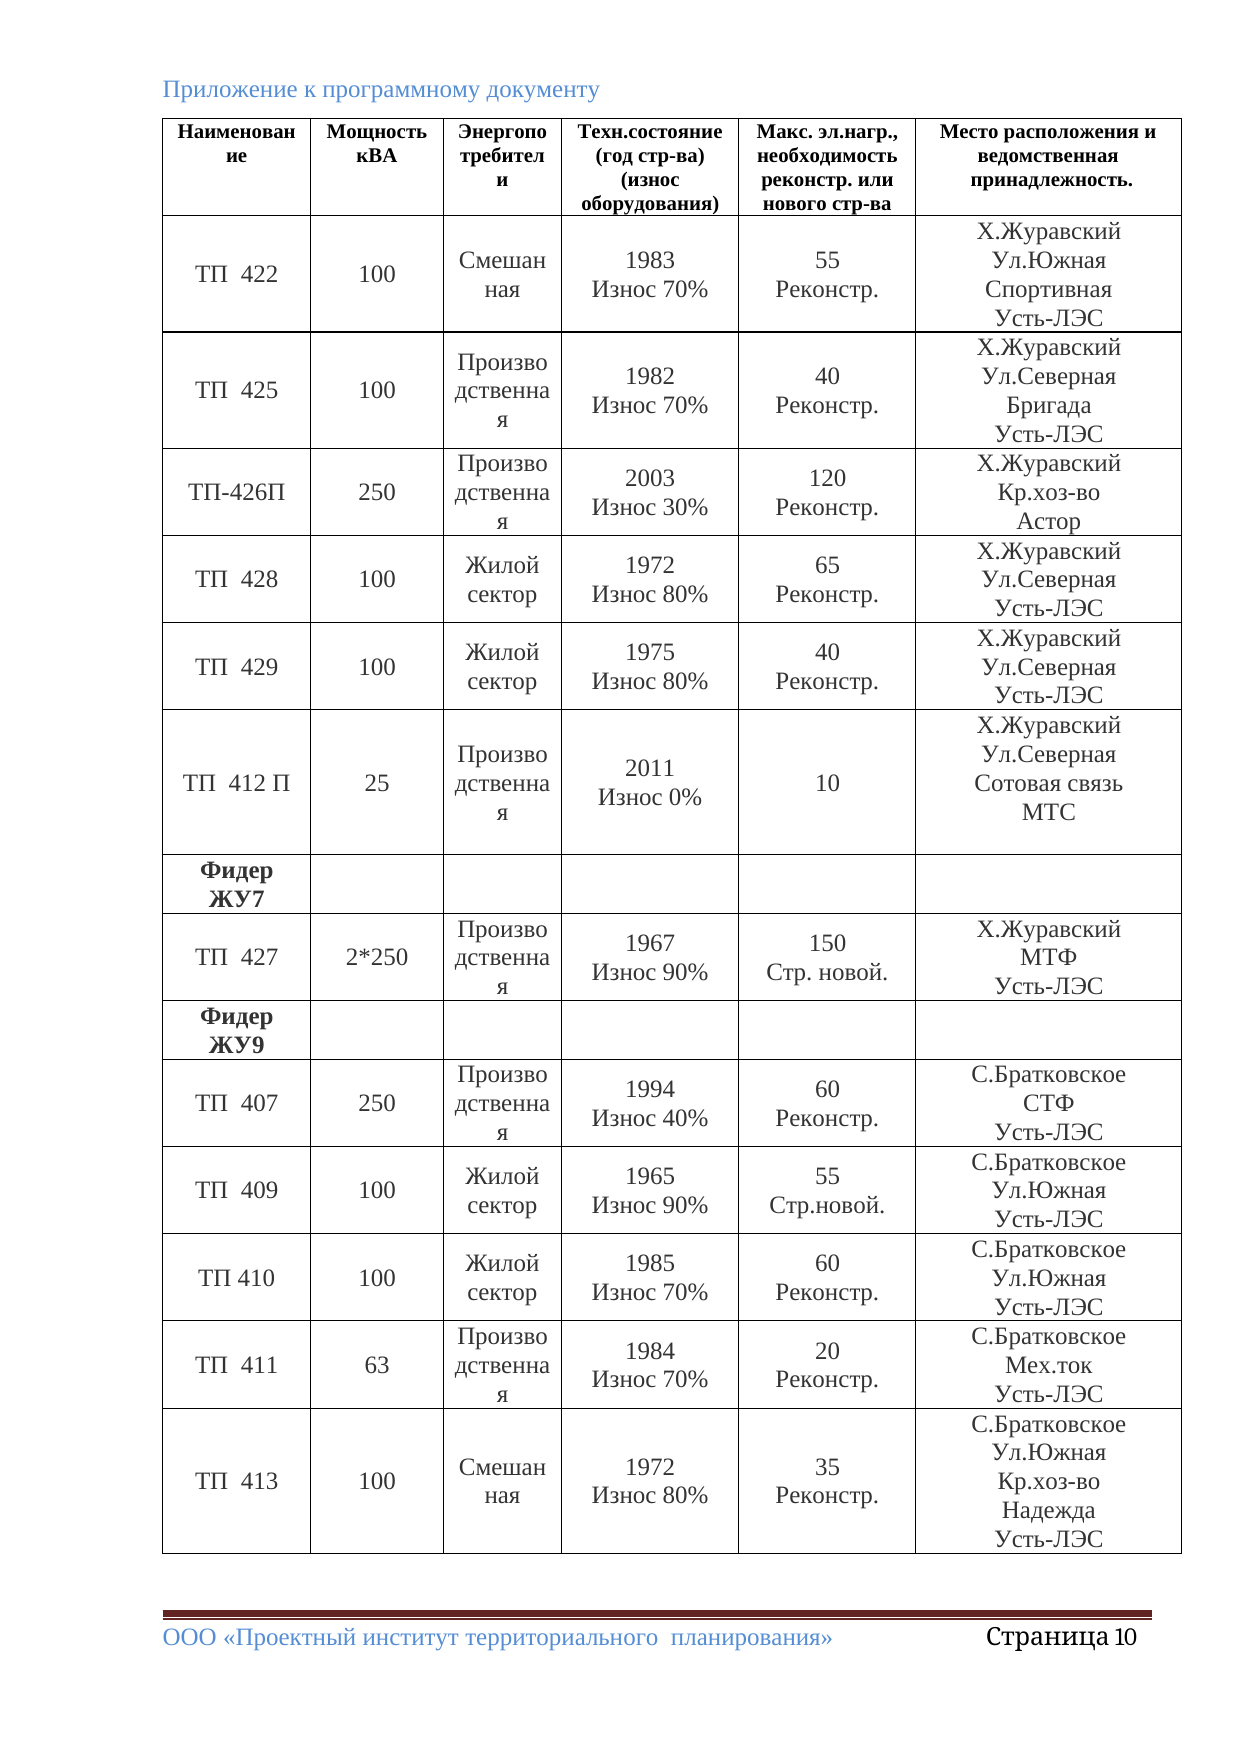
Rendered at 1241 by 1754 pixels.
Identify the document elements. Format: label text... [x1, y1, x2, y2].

table_cell [311, 855, 443, 913]
table_cell Производственная [444, 914, 561, 1000]
table_cell Фидер ЖУ9 [163, 1001, 310, 1058]
table_cell [444, 1001, 561, 1058]
table_cell Х.Журавский Ул.Северная Усть-ЛЭС [916, 536, 1181, 622]
table_cell [444, 855, 561, 913]
table_cell ТП 411 [163, 1321, 310, 1408]
table_cell [739, 1001, 915, 1058]
table_cell 63 [311, 1321, 443, 1408]
table_cell Х.Журавский Ул.Северная Бригада Усть-ЛЭС [916, 333, 1181, 447]
table_cell ТП 410 [163, 1234, 310, 1320]
table_cell 55 Стр.новой. [739, 1147, 915, 1233]
table_cell 2003 Износ 30% [562, 449, 738, 535]
table_cell 150 Стр. новой. [739, 914, 915, 1000]
table_cell Смешанная [444, 216, 561, 331]
table_cell Производственная [444, 1060, 561, 1146]
table_cell [562, 1001, 738, 1058]
table_cell ТП 407 [163, 1060, 310, 1146]
table_cell 35 Реконстр. [739, 1409, 915, 1552]
table_cell [739, 855, 915, 913]
table_cell 1975 Износ 80% [562, 623, 738, 709]
table_cell 2011 Износ 0% [562, 710, 738, 854]
table_cell 1984 Износ 70% [562, 1321, 738, 1408]
table_cell 2*250 [311, 914, 443, 1000]
table_cell С.Братковское Мех.ток Усть-ЛЭС [916, 1321, 1181, 1408]
table_cell 60 Реконстр. [739, 1234, 915, 1320]
table_cell С.Братковское Ул.Южная Усть-ЛЭС [916, 1234, 1181, 1320]
table_cell С.Братковское Ул.Южная Усть-ЛЭС [916, 1147, 1181, 1233]
table_cell ТП 422 [163, 216, 310, 331]
table_cell 100 [311, 1234, 443, 1320]
table_cell Жилой сектор [444, 623, 561, 709]
table_cell 1985 Износ 70% [562, 1234, 738, 1320]
table_cell ТП 429 [163, 623, 310, 709]
table_cell 250 [311, 449, 443, 535]
table_cell 55 Реконстр. [739, 216, 915, 331]
table_header Энергопотребители [444, 119, 561, 215]
table_cell 1983 Износ 70% [562, 216, 738, 331]
table_cell С.Братковское СТФ Усть-ЛЭС [916, 1060, 1181, 1146]
table_cell Производственная [444, 710, 561, 854]
table_cell ТП 428 [163, 536, 310, 622]
table_cell [562, 855, 738, 913]
table_cell Х.Журавский Кр.хоз-во Астор [916, 449, 1181, 535]
table_cell ТП-426П [163, 449, 310, 535]
table_cell 10 [739, 710, 915, 854]
table_cell [311, 1001, 443, 1058]
table_cell 20 Реконстр. [739, 1321, 915, 1408]
table_header Техн.состояние (год стр-ва) (износ оборудования) [562, 119, 738, 215]
table_cell 1972 Износ 80% [562, 1409, 738, 1552]
table_cell Производственная [444, 333, 561, 447]
table_cell ТП 409 [163, 1147, 310, 1233]
table_cell ТП 425 [163, 333, 310, 447]
table_cell [916, 1001, 1181, 1058]
table_cell 250 [311, 1060, 443, 1146]
table_cell Х.Журавский Ул.Северная Сотовая связь МТС [916, 710, 1181, 854]
table_cell 40 Реконстр. [739, 623, 915, 709]
table_cell 100 [311, 216, 443, 331]
table_cell Производственная [444, 1321, 561, 1408]
table_cell 1965 Износ 90% [562, 1147, 738, 1233]
table_cell Жилой сектор [444, 1234, 561, 1320]
table_cell ТП 427 [163, 914, 310, 1000]
table_cell Х.Журавский Ул.Южная Спортивная Усть-ЛЭС [916, 216, 1181, 331]
table_cell 120 Реконстр. [739, 449, 915, 535]
table_header Мощность кВА [311, 119, 443, 215]
table_cell 1982 Износ 70% [562, 333, 738, 447]
table_cell 100 [311, 536, 443, 622]
table_cell 65 Реконстр. [739, 536, 915, 622]
table_cell 1967 Износ 90% [562, 914, 738, 1000]
table_cell ТП 413 [163, 1409, 310, 1552]
table_cell Производственная [444, 449, 561, 535]
table_cell 40 Реконстр. [739, 333, 915, 447]
table_cell 1994 Износ 40% [562, 1060, 738, 1146]
table_cell Х.Журавский Ул.Северная Усть-ЛЭС [916, 623, 1181, 709]
table_cell 100 [311, 1147, 443, 1233]
table_cell Фидер ЖУ7 [163, 855, 310, 913]
table_header Место расположения и ведомственная принадлежность. [916, 119, 1181, 215]
table_header Макс. эл.нагр., необходимость реконстр. или нового стр-ва [739, 119, 915, 215]
table_cell 100 [311, 1409, 443, 1552]
table_cell 1972 Износ 80% [562, 536, 738, 622]
table_cell 60 Реконстр. [739, 1060, 915, 1146]
table_cell С.Братковское Ул.Южная Кр.хоз-во Надежда Усть-ЛЭС [916, 1409, 1181, 1552]
table_header Наименование [163, 119, 310, 215]
table_cell 25 [311, 710, 443, 854]
table_cell 100 [311, 333, 443, 447]
table_cell Х.Журавский МТФ Усть-ЛЭС [916, 914, 1181, 1000]
table_cell Смешанная [444, 1409, 561, 1552]
table_cell 100 [311, 623, 443, 709]
table_cell Жилой сектор [444, 536, 561, 622]
table_cell Жилой сектор [444, 1147, 561, 1233]
table_cell [916, 855, 1181, 913]
table_cell ТП 412 П [163, 710, 310, 854]
